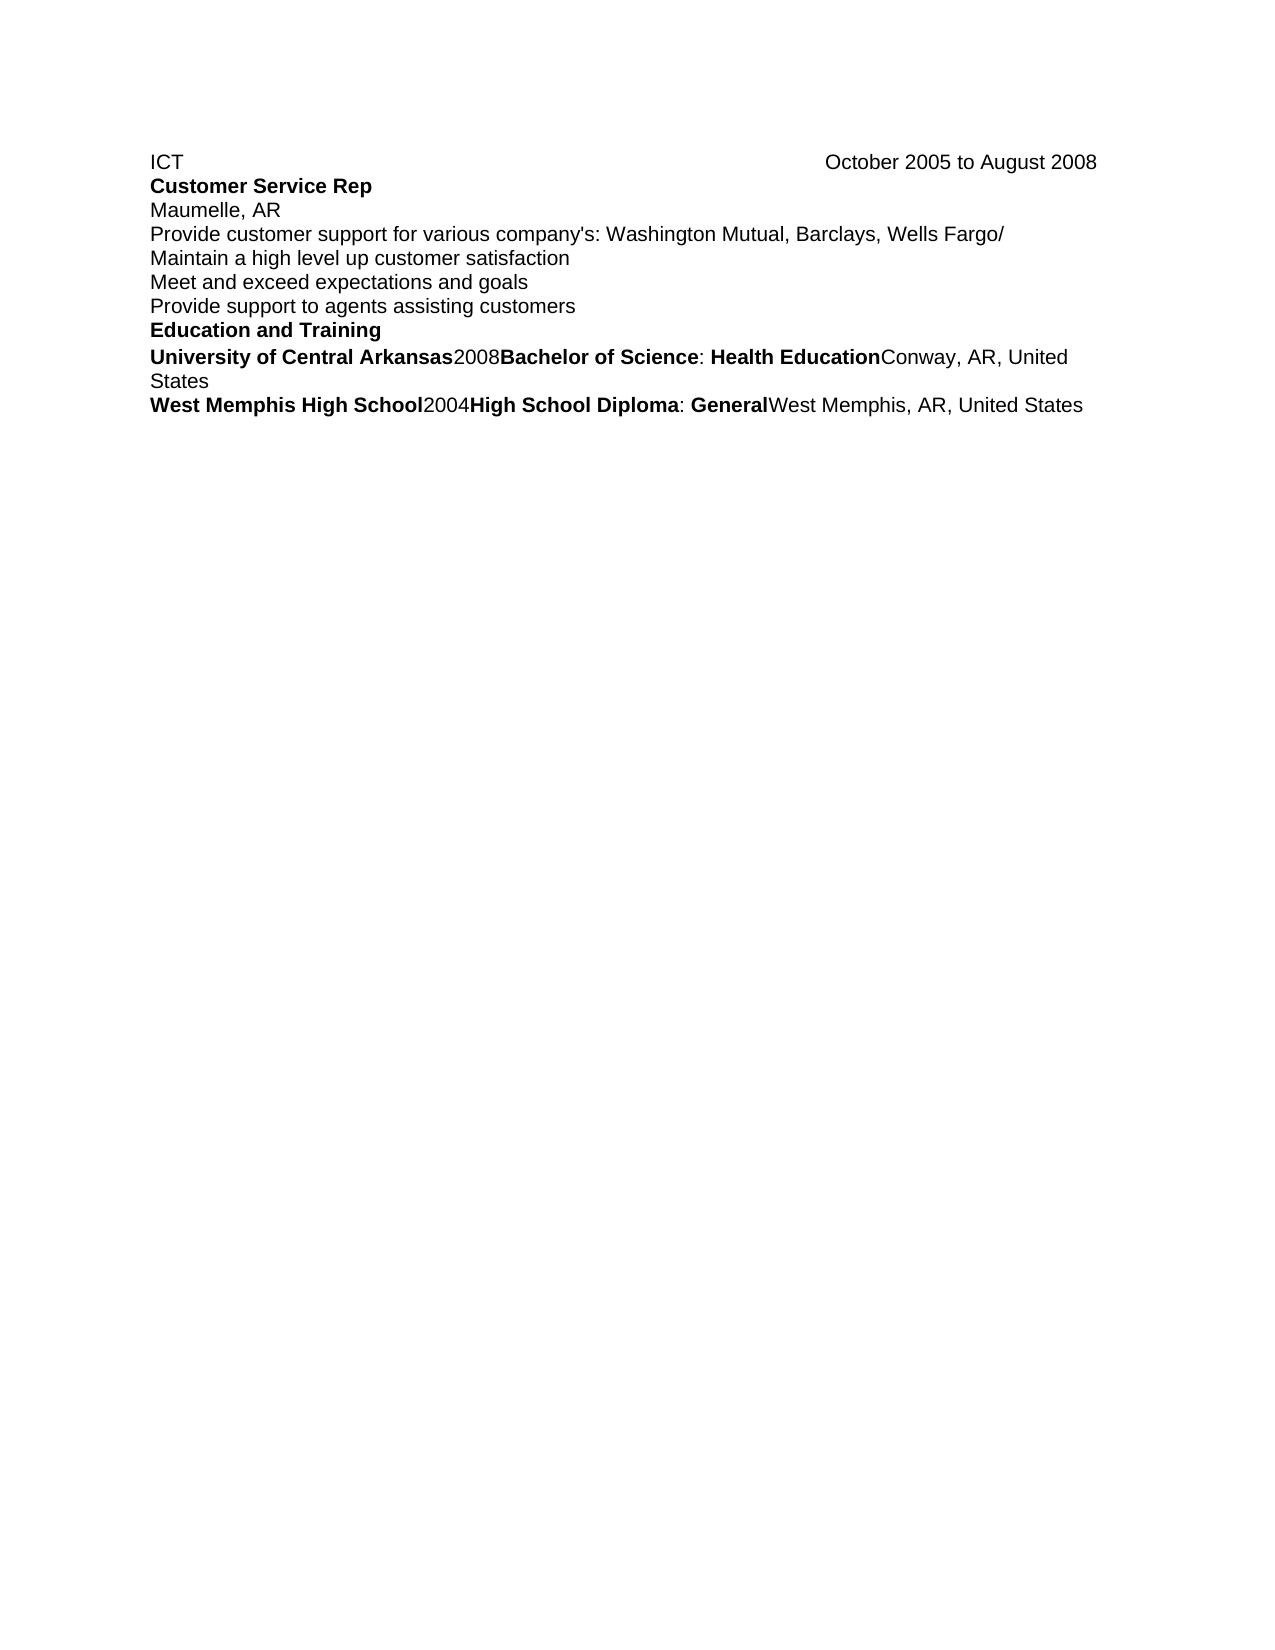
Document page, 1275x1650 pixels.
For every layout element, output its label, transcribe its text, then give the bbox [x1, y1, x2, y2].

text Provide support to agents assisting customers [150, 294, 1125, 318]
text Provide customer support for various company's: Washington Mutual, Barclays, Wells Fargo/ [150, 222, 1125, 246]
text University of Central Arkansas2008Bachelor of Science: Health EducationConway, AR, United States [150, 345, 1125, 393]
text Customer Service Rep Maumelle, AR [150, 174, 1125, 222]
text Meet and exceed expectations and goals [150, 270, 1125, 294]
text West Memphis High School2004High School Diploma: GeneralWest Memphis, AR, United States [150, 393, 1125, 417]
text Maintain a high level up customer satisfaction [150, 246, 1125, 270]
text ICT October 2005 to August 2008 [150, 150, 1125, 174]
text Education and Training [150, 318, 1125, 342]
